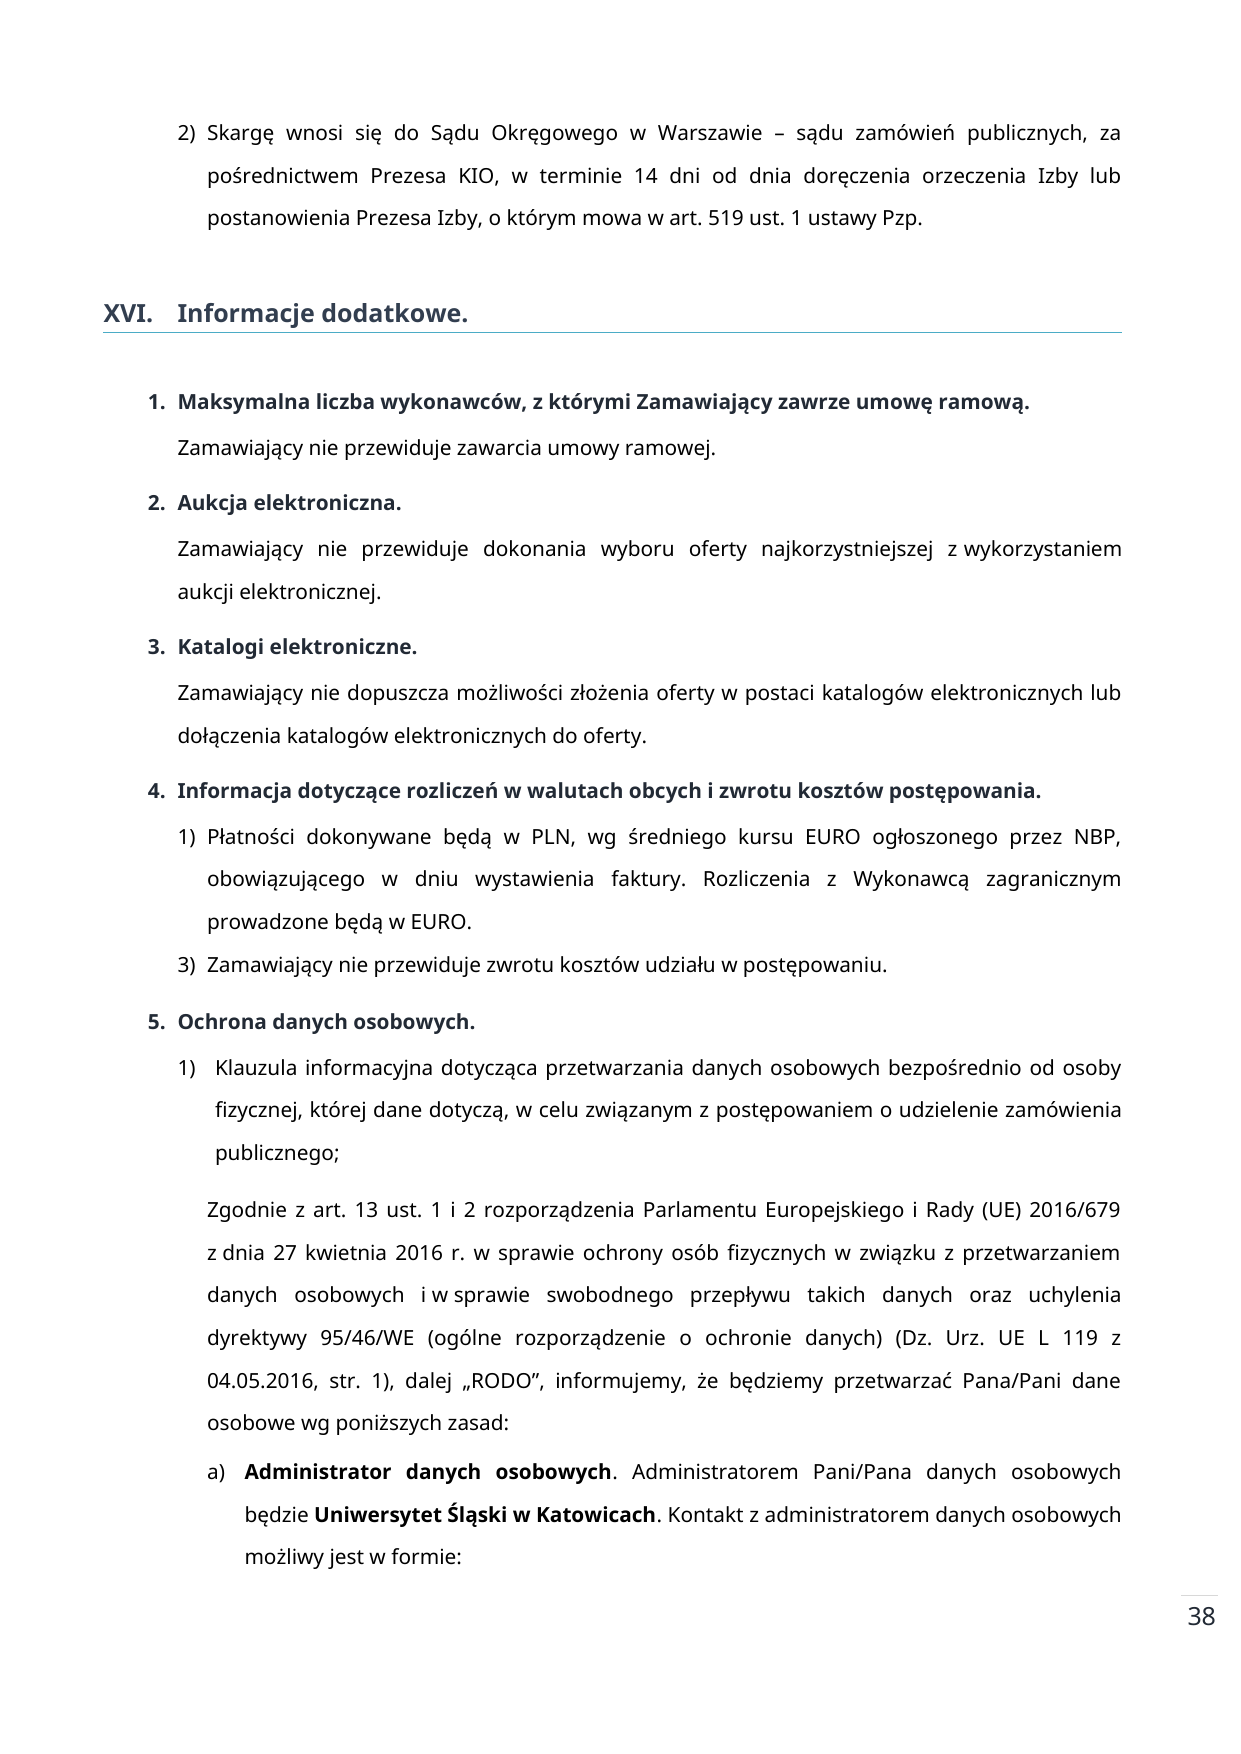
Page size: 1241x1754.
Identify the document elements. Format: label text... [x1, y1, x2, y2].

subtitle Administrator danych osobowych. Administratorem Pani/Pana danych osobowych będzie Uniwersytet Śląski w Katowicach. Kontakt z administratorem danych osobowych możliwy jest w formie: [207, 1457, 1122, 1571]
subtitle Informacje dodatkowe. [103, 296, 1122, 332]
text Zgodnie z art. 13 ust. 1 i 2 rozporządzenia Parlamentu Europejskiego i Rady (UE) 2016/679 z dnia 27 kwietnia 2016 r. w sprawie ochrony osób fizycznych w związku z przetwarzaniem danych osobowych i w sprawie swobodnego przepływu takich danych oraz uchylenia dyrektywy 95/46/WE (ogólne rozporządzenie o ochronie danych) (Dz. Urz. UE L 119 z 04.05.2016, str. 1), dalej „RODO”, informujemy, że będziemy przetwarzać Pana/Pani dane osobowe wg poniższych zasad: [207, 1195, 1122, 1437]
subtitle Zamawiający nie przewiduje zwrotu kosztów udziału w postępowaniu. [177, 950, 1122, 978]
list Zamawiający nie przewiduje zawarcia umowy ramowej. [177, 433, 1122, 462]
subtitle Ochrona danych osobowych. [148, 1007, 1122, 1035]
subtitle Aukcja elektroniczna. [148, 488, 1122, 517]
list Zamawiający nie przewiduje dokonania wyboru oferty najkorzystniejszej z wykorzystaniem aukcji elektronicznej. [177, 534, 1122, 605]
subtitle Informacja dotyczące rozliczeń w walutach obcych i zwrotu kosztów postępowania. [148, 776, 1122, 804]
subtitle Klauzula informacyjna dotycząca przetwarzania danych osobowych bezpośrednio od osoby fizycznej, której dane dotyczą, w celu związanym z postępowaniem o udzielenie zamówienia publicznego; [177, 1053, 1122, 1167]
subtitle Katalogi elektroniczne. [148, 632, 1122, 661]
subtitle Maksymalna liczba wykonawców, z którymi Zamawiający zawrze umowę ramową. [148, 387, 1122, 416]
subtitle Skargę wnosi się do Sądu Okręgowego w Warszawie – sądu zamówień publicznych, za pośrednictwem Prezesa KIO, w terminie 14 dni od dnia doręczenia orzeczenia Izby lub postanowienia Prezesa Izby, o którym mowa w art. 519 ust. 1 ustawy Pzp. [177, 118, 1122, 232]
text Zamawiający nie dopuszcza możliwości złożenia oferty w postaci katalogów elektronicznych lub dołączenia katalogów elektronicznych do oferty. [177, 678, 1122, 749]
text 1) Płatności dokonywane będą w PLN, wg średniego kursu EURO ogłoszonego przez NBP, obowiązującego w dniu wystawienia faktury. Rozliczenia z Wykonawcą zagranicznym prowadzone będą w EURO. [177, 822, 1122, 936]
